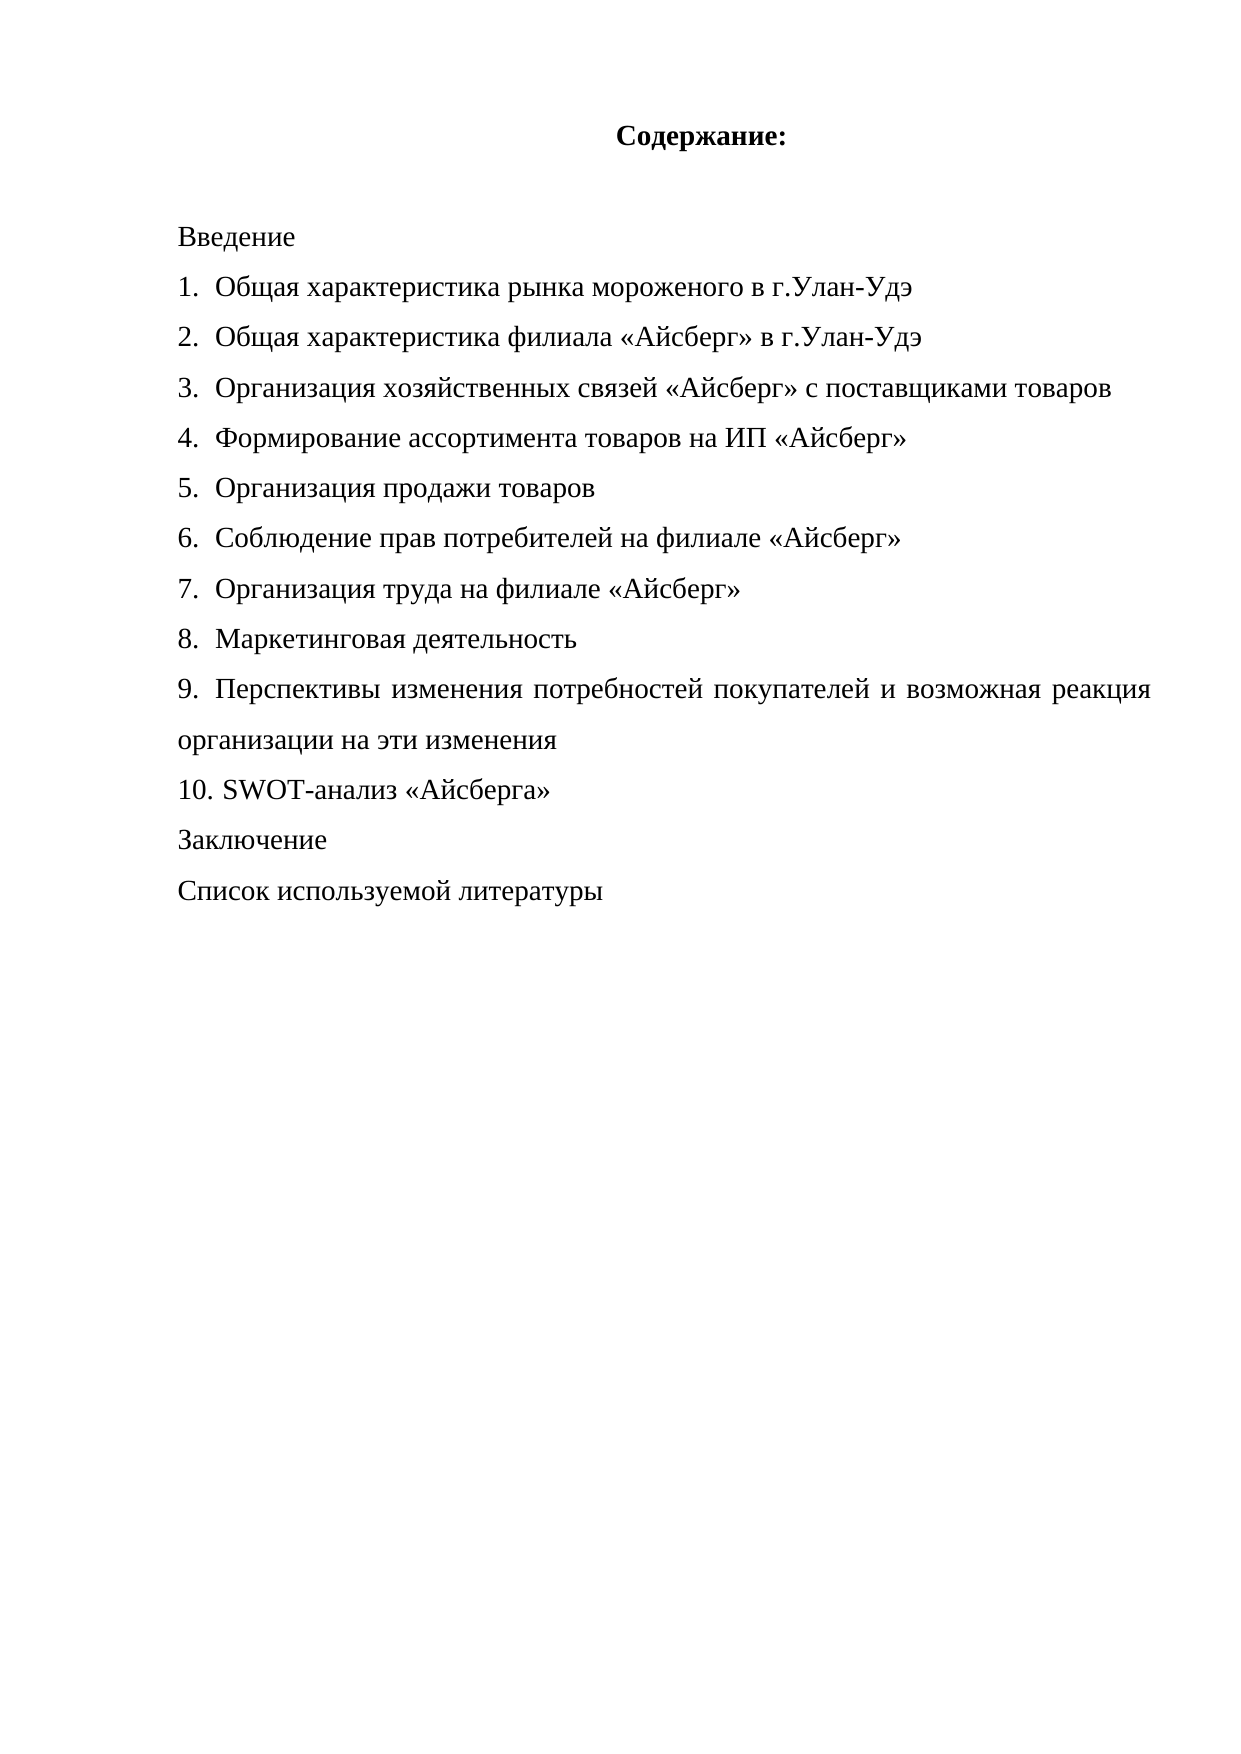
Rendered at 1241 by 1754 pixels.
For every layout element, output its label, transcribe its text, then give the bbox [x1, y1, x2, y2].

list Организация хозяйственных связей «Айсберг» с поставщиками товаров [177, 370, 1152, 403]
list Организация продажи товаров [177, 470, 1152, 504]
text Заключение [177, 822, 1152, 856]
list Соблюдение прав потребителей на филиале «Айсберг» [177, 521, 1152, 554]
list Общая характеристика рынка мороженого в г.Улан-Удэ [177, 269, 1152, 303]
text Содержание: [177, 118, 1152, 152]
text Введение [177, 219, 1152, 252]
list Формирование ассортимента товаров на ИП «Айсберг» [177, 420, 1152, 453]
list Перспективы изменения потребностей покупателей и возможная реакция организации на эти изменения [177, 672, 1152, 755]
list Маркетинговая деятельность [177, 621, 1152, 655]
list Организация труда на филиале «Айсберг» [177, 571, 1152, 604]
list Общая характеристика филиала «Айсберг» в г.Улан-Удэ [177, 319, 1152, 353]
text Список используемой литературы [177, 873, 1152, 906]
list SWOT-анализ «Айсберга» [177, 772, 1152, 806]
